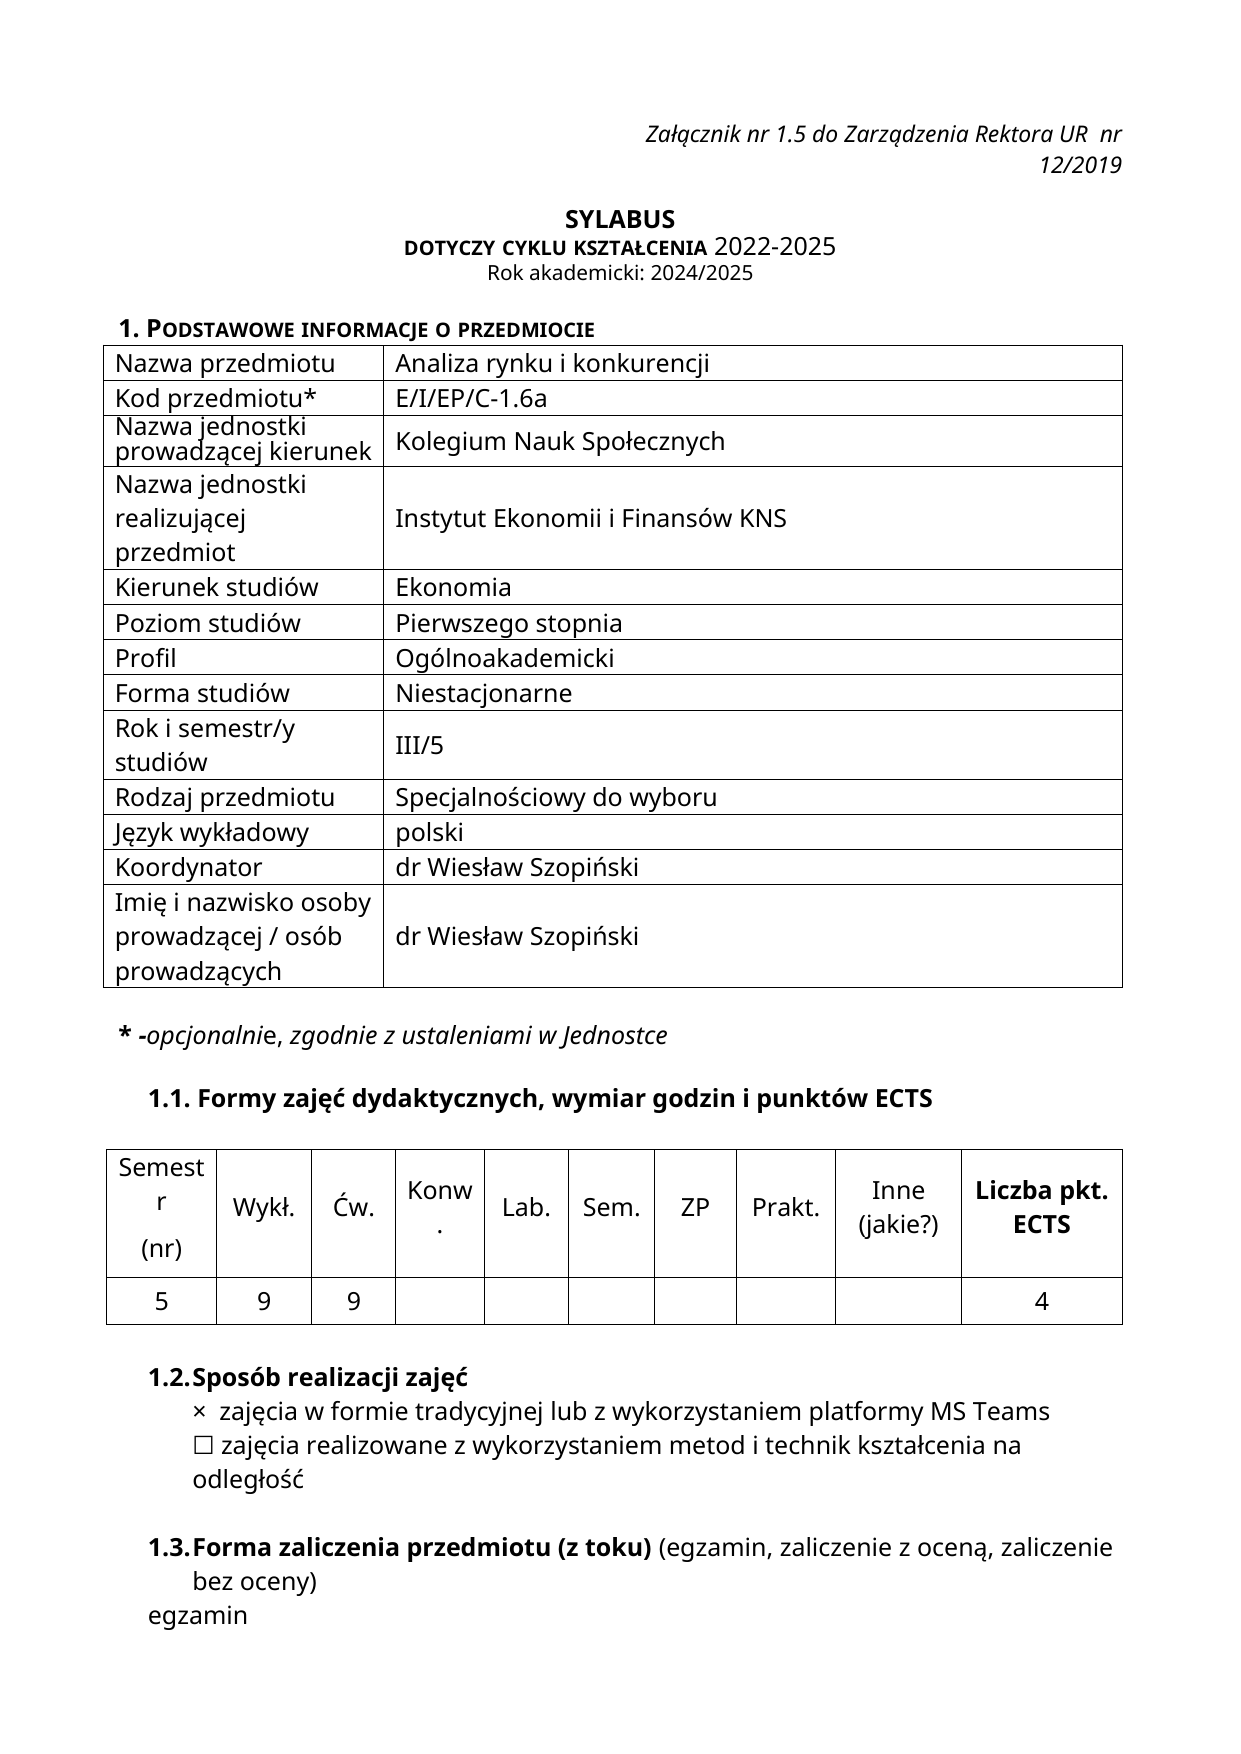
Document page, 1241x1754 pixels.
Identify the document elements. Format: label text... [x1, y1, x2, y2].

table_cell Kod przedmiotu* [104, 381, 383, 415]
table_cell Forma studiów [104, 675, 383, 709]
table_cell dr Wiesław Szopiński [384, 850, 1122, 884]
table_cell Nazwa jednostki prowadzącej kierunek [104, 416, 383, 466]
table_header Lab. [485, 1150, 568, 1277]
table_cell [485, 1278, 568, 1324]
table_cell [737, 1278, 835, 1324]
table_cell [836, 1278, 961, 1324]
table_cell 9 [312, 1278, 395, 1324]
table_header Liczba pkt. ECTS [962, 1150, 1122, 1277]
table_header Ćw. [312, 1150, 395, 1277]
table_cell Rok i semestr/y studiów [104, 711, 383, 779]
table_cell Instytut Ekonomii i Finansów KNS [384, 467, 1122, 569]
text * -opcjonalnie, zgodnie z ustaleniami w Jednostce [118, 1017, 1122, 1051]
table_cell Poziom studiów [104, 605, 383, 639]
table_cell Koordynator [104, 850, 383, 884]
table_cell Pierwszego stopnia [384, 605, 1122, 639]
table_cell Profil [104, 640, 383, 674]
table_header Wykł. [217, 1150, 311, 1277]
table_header Sem. [569, 1150, 654, 1277]
table_header Konw. [396, 1150, 484, 1277]
text 1. Podstawowe informacje o przedmiocie [118, 311, 1122, 344]
table_header ZP [655, 1150, 736, 1277]
table_cell dr Wiesław Szopiński [384, 885, 1122, 987]
text Załącznik nr 1.5 do Zarządzenia Rektora UR nr 12/2019 [118, 118, 1122, 181]
table_cell Ekonomia [384, 570, 1122, 604]
table_cell Niestacjonarne [384, 675, 1122, 709]
text 1.1. Formy zajęć dydaktycznych, wymiar godzin i punktów ECTS [148, 1081, 1122, 1115]
table_cell 4 [962, 1278, 1122, 1324]
table_cell Specjalnościowy do wyboru [384, 780, 1122, 814]
table_cell [396, 1278, 484, 1324]
table_cell Nazwa jednostki realizującej przedmiot [104, 467, 383, 569]
table_cell Ogólnoakademicki [384, 640, 1122, 674]
text SYLABUS [118, 201, 1122, 236]
text × zajęcia w formie tradycyjnej lub z wykorzystaniem platformy MS Teams [192, 1393, 1122, 1427]
table_cell Język wykładowy [104, 815, 383, 849]
table_cell [569, 1278, 654, 1324]
table_cell III/5 [384, 711, 1122, 779]
text 1.2. Sposób realizacji zajęć [148, 1359, 1122, 1393]
text 1.3. Forma zaliczenia przedmiotu (z toku) (egzamin, zaliczenie z oceną, zaliczenie bez oceny) [148, 1529, 1122, 1598]
text egzamin [148, 1598, 1122, 1632]
table_header Prakt. [737, 1150, 835, 1277]
table_cell Kolegium Nauk Społecznych [384, 416, 1122, 466]
text ☐ zajęcia realizowane z wykorzystaniem metod i technik kształcenia na odległość [192, 1427, 1122, 1496]
table_cell Imię i nazwisko osoby prowadzącej / osób prowadzących [104, 885, 383, 987]
table_cell 5 [107, 1278, 216, 1324]
text dotyczy cyklu kształcenia 2022-2025 [118, 236, 1122, 261]
table_cell E/I/EP/C-1.6a [384, 381, 1122, 415]
table_cell Rodzaj przedmiotu [104, 780, 383, 814]
table_cell [655, 1278, 736, 1324]
table_header Analiza rynku i konkurencji [384, 346, 1122, 380]
table_header Inne (jakie?) [836, 1150, 961, 1277]
table_cell polski [384, 815, 1122, 849]
table_cell 9 [217, 1278, 311, 1324]
table_header Nazwa przedmiotu [104, 346, 383, 380]
table_header Semestr (nr) [107, 1150, 216, 1277]
text Rok akademicki: 2024/2025 [118, 261, 1122, 286]
table_cell Kierunek studiów [104, 570, 383, 604]
